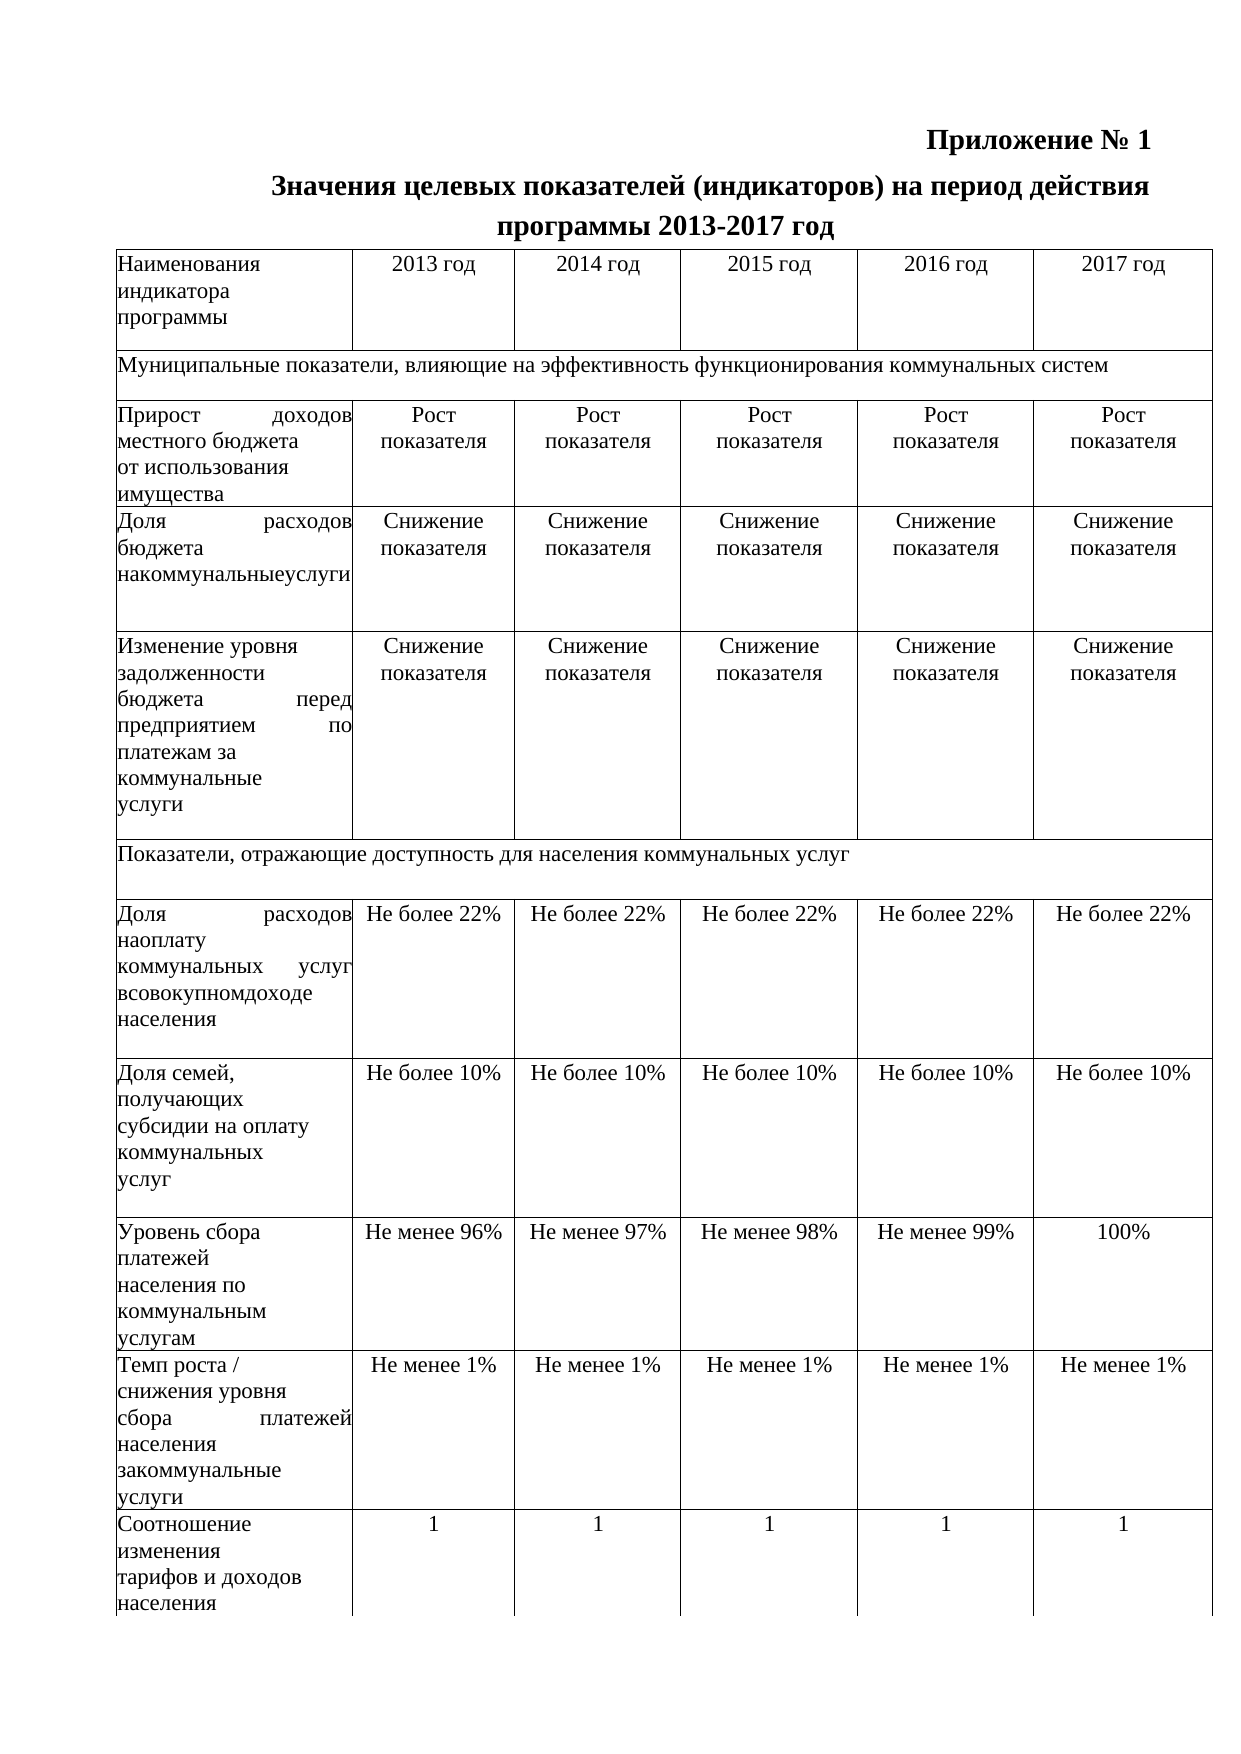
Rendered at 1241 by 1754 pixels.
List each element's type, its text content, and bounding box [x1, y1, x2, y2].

table_cell Рост показателя [681, 401, 857, 506]
table_cell Показатели, отражающие доступность для населения коммунальных услуг [117, 840, 1212, 899]
text Приложение № 1 [179, 118, 1152, 158]
table_cell Изменение уровня задолженности бюджета перед предприятием по платежам за коммунальные услуги [117, 632, 352, 839]
table_cell Не более 10% [858, 1059, 1033, 1217]
table_cell Снижение показателя [515, 507, 680, 631]
table_header 2013 год [353, 250, 514, 350]
table_cell Не менее 1% [681, 1351, 857, 1509]
table_header 2014 год [515, 250, 680, 350]
table_cell Не менее 98% [681, 1218, 857, 1350]
table_cell Не менее 1% [858, 1351, 1033, 1509]
table_cell Прирост доходов местного бюджета от использования имущества [117, 401, 352, 506]
table_cell Не менее 97% [515, 1218, 680, 1350]
table_cell Доля семей, получающих субсидии на оплату коммунальных услуг [117, 1059, 352, 1217]
table_cell Не более 10% [353, 1059, 514, 1217]
table_cell Уровень сбора платежей населения по коммунальным услугам [117, 1218, 352, 1350]
table_cell Не более 10% [681, 1059, 857, 1217]
table_cell Доля расходов наоплату коммунальных услуг всовокупномдоходе населения [117, 900, 352, 1058]
table_cell Муниципальные показатели, влияющие на эффективность функционирования коммунальных систем [117, 351, 1212, 400]
table_cell Снижение показателя [353, 632, 514, 839]
table_cell Доля расходов бюджета накоммунальныеуслуги [117, 507, 352, 631]
text Значения целевых показателей (индикаторов) на период действия программы 2013-2017 год [179, 164, 1152, 243]
table_cell Не более 10% [1034, 1059, 1212, 1217]
table_cell 1 [1034, 1510, 1212, 1616]
table_cell 1 [681, 1510, 857, 1616]
table_cell Соотношение изменения тарифов и доходов населения [117, 1510, 352, 1616]
table_cell Не менее 96% [353, 1218, 514, 1350]
table_cell Не менее 1% [515, 1351, 680, 1509]
table_cell Не менее 1% [353, 1351, 514, 1509]
table_cell 1 [858, 1510, 1033, 1616]
table_cell Темп роста / снижения уровня сбора платежей населения закоммунальные услуги [117, 1351, 352, 1509]
table_header 2016 год [858, 250, 1033, 350]
table_cell 1 [353, 1510, 514, 1616]
table_cell Не менее 99% [858, 1218, 1033, 1350]
table_cell 1 [515, 1510, 680, 1616]
table_cell Снижение показателя [1034, 632, 1212, 839]
table_header Наименования индикатора программы [117, 250, 352, 350]
table_cell Рост показателя [353, 401, 514, 506]
table_cell Не менее 1% [1034, 1351, 1212, 1509]
table_header 2017 год [1034, 250, 1212, 350]
table_cell Снижение показателя [681, 632, 857, 839]
table_cell Не более 22% [1034, 900, 1212, 1058]
table_header 2015 год [681, 250, 857, 350]
table_cell Снижение показателя [858, 507, 1033, 631]
table_cell Не более 22% [515, 900, 680, 1058]
table_cell Рост показателя [858, 401, 1033, 506]
table_cell Снижение показателя [681, 507, 857, 631]
table_cell 100% [1034, 1218, 1212, 1350]
table_cell Снижение показателя [353, 507, 514, 631]
table_cell Снижение показателя [858, 632, 1033, 839]
table_cell Не более 22% [681, 900, 857, 1058]
table_cell Снижение показателя [515, 632, 680, 839]
table_cell Рост показателя [1034, 401, 1212, 506]
table_cell Не более 22% [353, 900, 514, 1058]
table_cell Не более 10% [515, 1059, 680, 1217]
table_cell Рост показателя [515, 401, 680, 506]
table_cell Не более 22% [858, 900, 1033, 1058]
table_cell Снижение показателя [1034, 507, 1212, 631]
